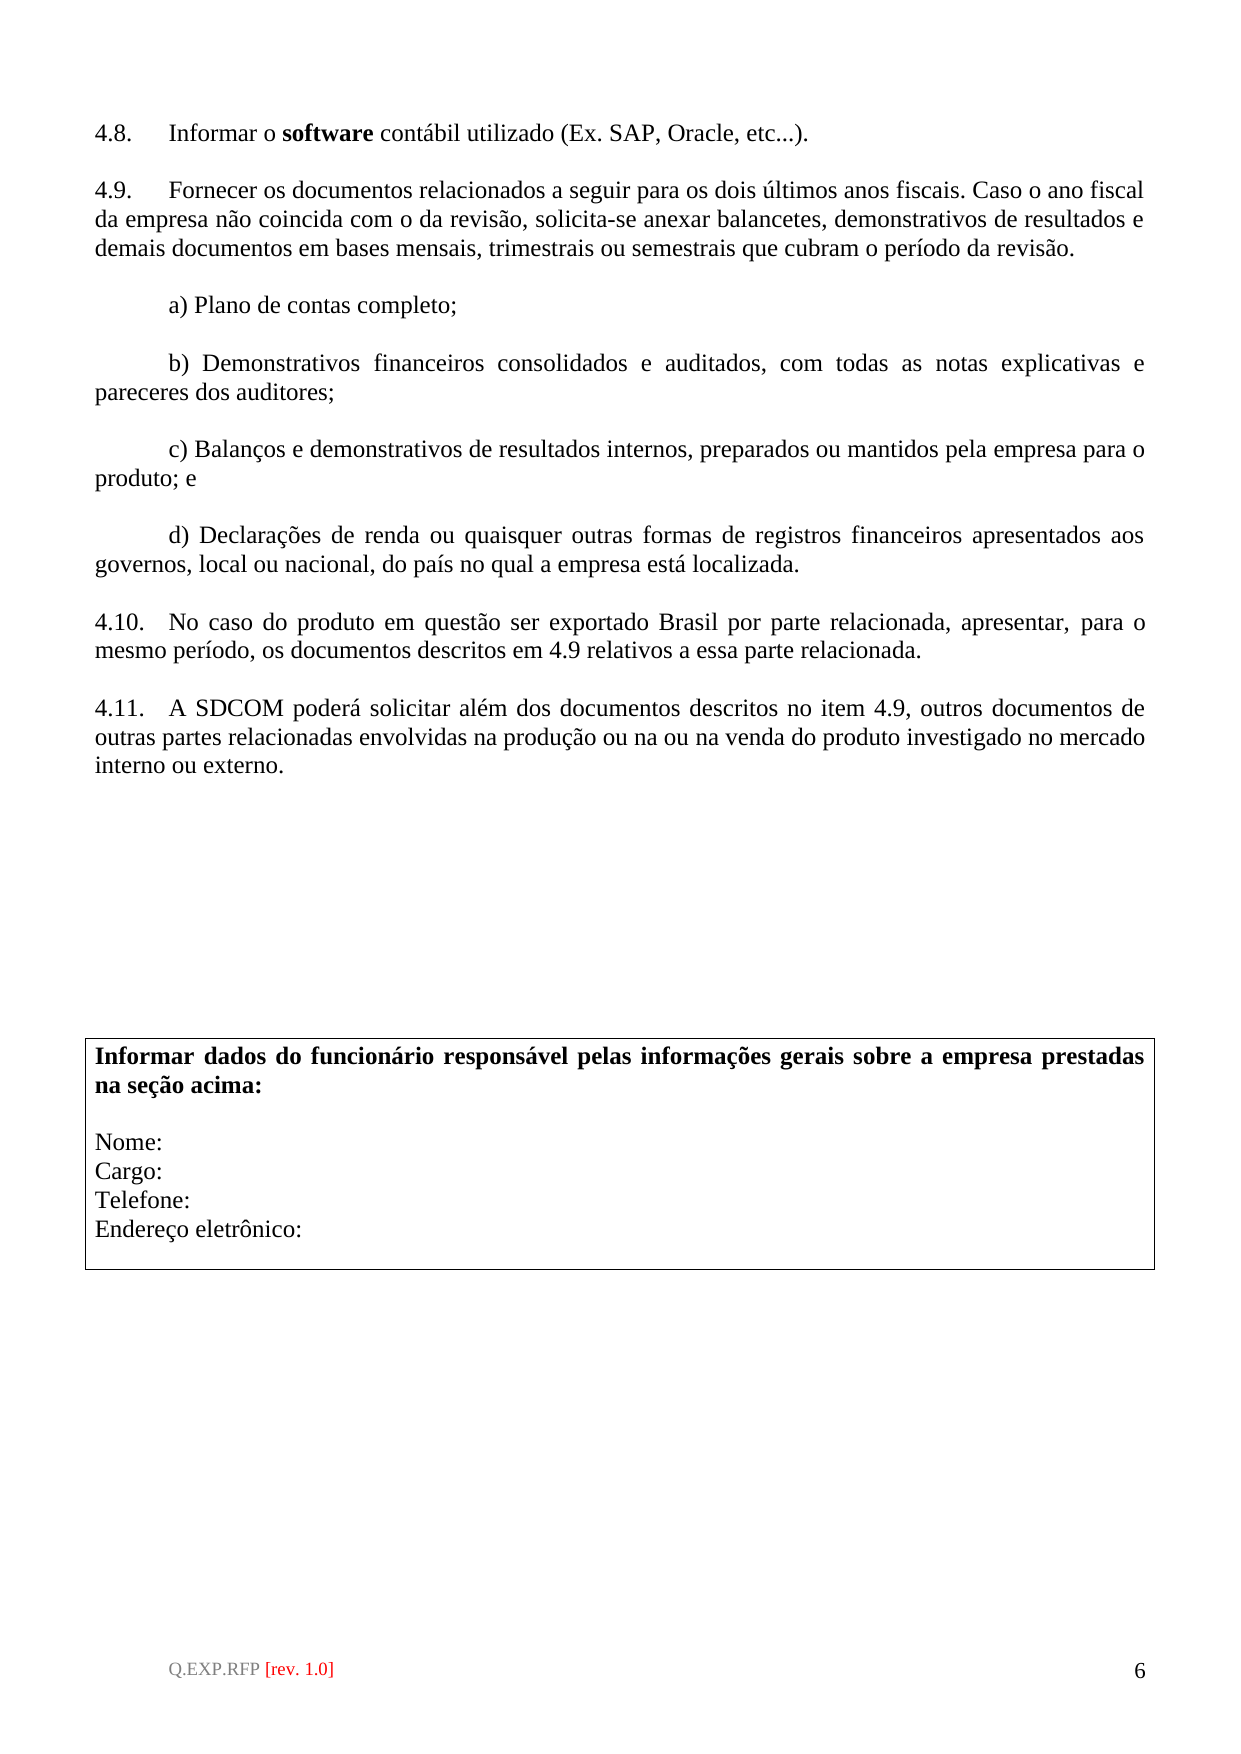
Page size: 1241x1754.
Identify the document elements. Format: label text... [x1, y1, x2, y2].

text Cargo: [94, 1156, 1146, 1185]
text 4.8. Informar o software contábil utilizado (Ex. SAP, Oracle, etc...). [94, 118, 1146, 147]
text Endereço eletrônico: [94, 1214, 1146, 1242]
text Telefone: [94, 1185, 1146, 1214]
text d) Declarações de renda ou quaisquer outras formas de registros financeiros apresentados aos governos, local ou nacional, do país no qual a empresa está localizada. [94, 521, 1146, 578]
text Nome: [94, 1127, 1146, 1156]
text 4.9. Fornecer os documentos relacionados a seguir para os dois últimos anos fiscais. Caso o ano fiscal da empresa não coincida com o da revisão, solicita-se anexar balancetes, demonstrativos de resultados e demais documentos em bases mensais, trimestrais ou semestrais que cubram o período da revisão. [94, 176, 1146, 262]
text a) Plano de contas completo; [94, 291, 1146, 319]
text b) Demonstrativos financeiros consolidados e auditados, com todas as notas explicativas e pareceres dos auditores; [94, 348, 1146, 406]
text Informar dados do funcionário responsável pelas informações gerais sobre a empresa prestadas na seção acima: [86, 1039, 1154, 1099]
text 4.10. No caso do produto em questão ser exportado Brasil por parte relacionada, apresentar, para o mesmo período, os documentos descritos em 4.9 relativos a essa parte relacionada. [94, 607, 1146, 664]
text 4.11. A SDCOM poderá solicitar além dos documentos descritos no item 4.9, outros documentos de outras partes relacionadas envolvidas na produção ou na ou na venda do produto investigado no mercado interno ou externo. [94, 693, 1146, 779]
text c) Balanços e demonstrativos de resultados internos, preparados ou mantidos pela empresa para o produto; e [94, 434, 1146, 492]
